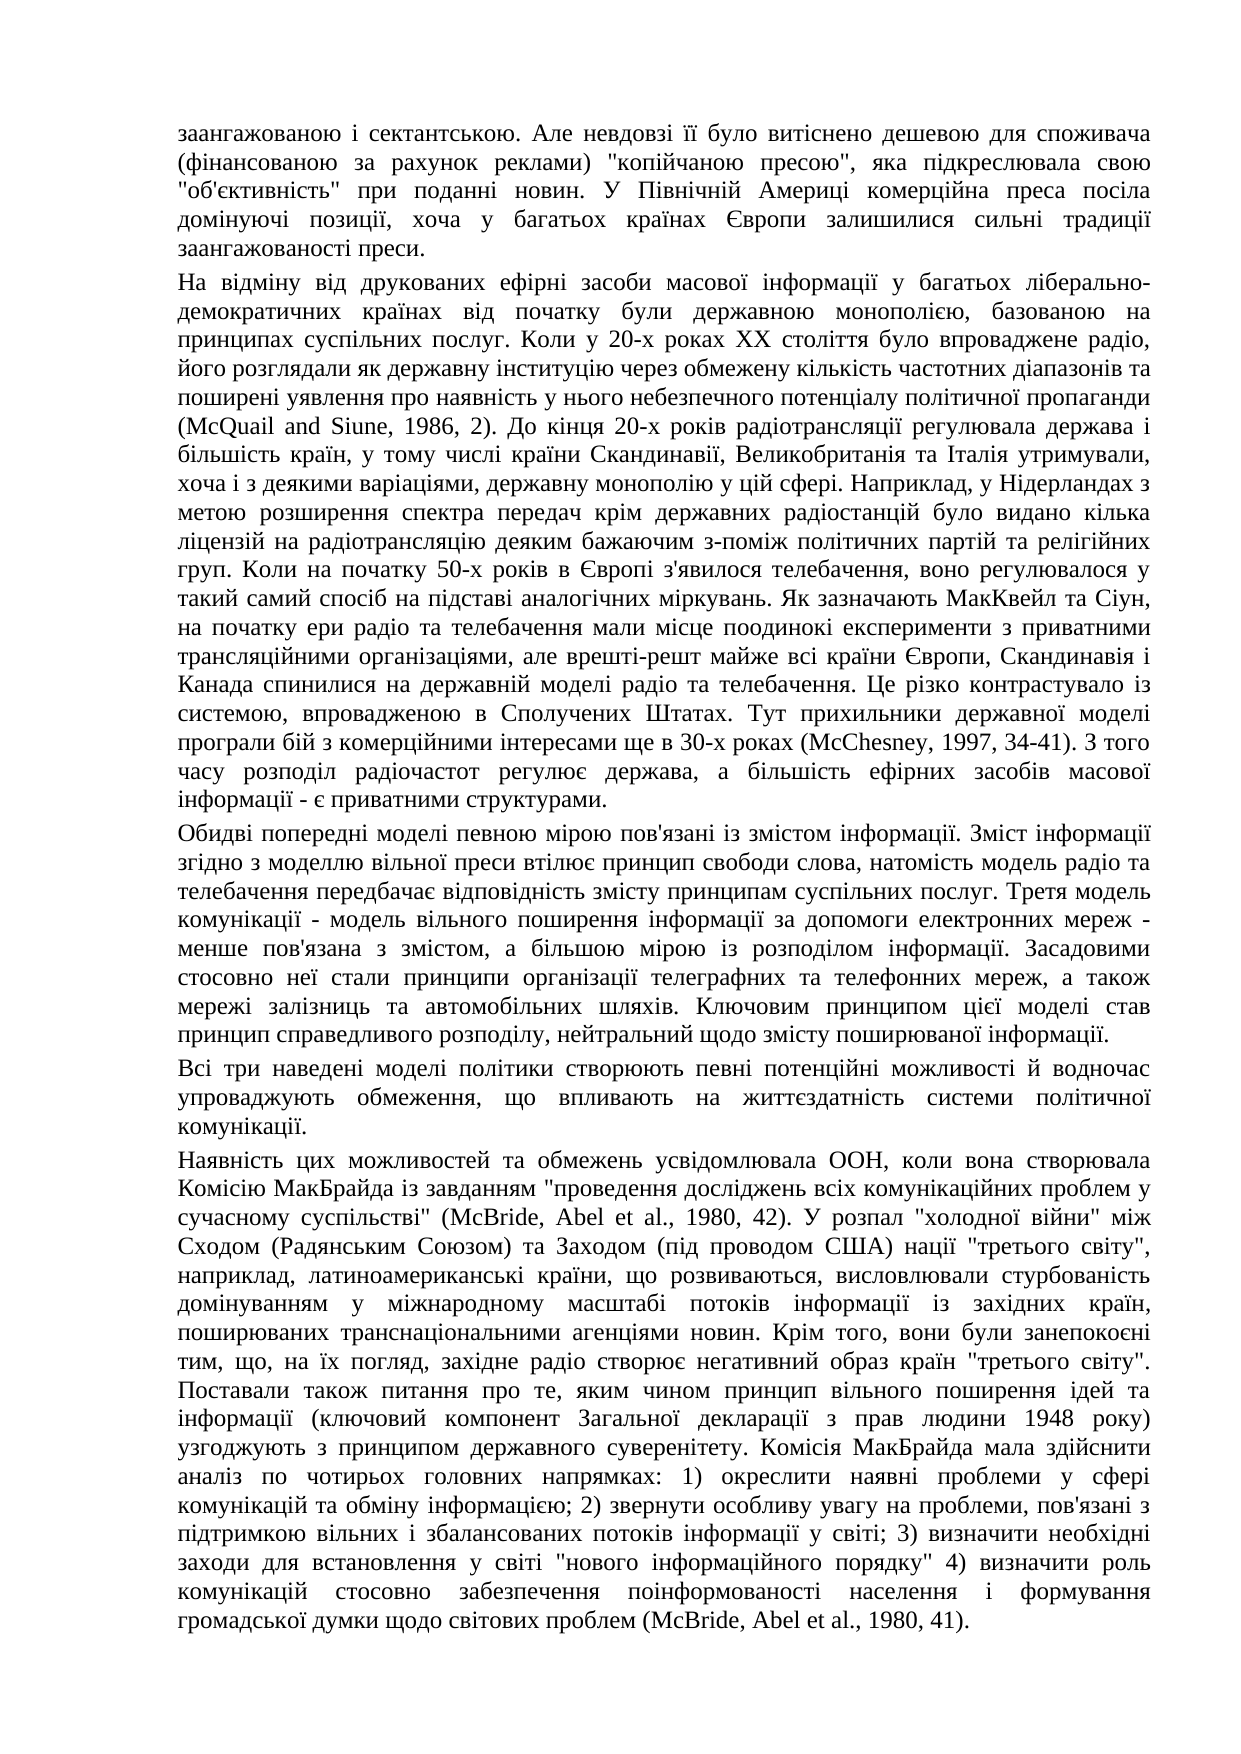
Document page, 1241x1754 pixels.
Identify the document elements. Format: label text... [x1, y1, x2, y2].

text Обидві попередні моделі певною мірою пов'язані із змістом інформації. Зміст інформації згідно з моделлю вільної преси втілює принцип свободи слова, натомість модель радіо та телебачення передбачає відповідність змісту принципам суспільних послуг. Третя модель комунікації - модель вільного поширення інформації за допомоги електронних мереж - менше пов'язана з змістом, а більшою мірою із розподілом інформації. Засадовими стосовно неї стали принципи організації телеграфних та телефонних мереж, а також мережі залізниць та автомобільних шляхів. Ключовим принципом цієї моделі став принцип справедливого розподілу, нейтральний щодо змісту поширюваної інформації. [177, 818, 1152, 1048]
text Всі три наведені моделі політики створюють певні потенційні можливості й водночас упроваджують обмеження, що впливають на життєздатність системи політичної комунікації. [177, 1053, 1152, 1140]
text Наявність цих можливостей та обмежень усвідомлювала ООН, коли вона створювала Комісію МакБрайда із завданням "проведення досліджень всіх комунікаційних проблем у сучасному суспільстві" (McBrіde, Abel et al., 1980, 42). У розпал "холодної війни" між Сходом (Радянським Союзом) та Заходом (під проводом США) нації "третього світу", наприклад, латиноамериканські країни, що розвиваються, висловлювали стурбованість домінуванням у міжнародному масштабі потоків інформації із західних країн, поширюваних транснаціональними агенціями новин. Крім того, вони були занепокоєні тим, що, на їх погляд, західне радіо створює негативний образ країн "третього світу". Поставали також питання про те, яким чином принцип вільного поширення ідей та інформації (ключовий компонент Загальної декларації з прав людини 1948 року) узгоджують з принципом державного суверенітету. Комісія МакБрайда мала здійснити аналіз по чотирьох головних напрямках: 1) окреслити наявні проблеми у сфері комунікацій та обміну інформацією; 2) звернути особливу увагу на проблеми, пов'язані з підтримкою вільних і збалансованих потоків інформації у світі; 3) визначити необхідні заходи для встановлення у світі "нового інформаційного порядку" 4) визначити роль комунікацій стосовно забезпечення поінформованості населення і формування громадської думки щодо світових проблем (McBrіde, Abel et al., 1980, 41). [177, 1145, 1152, 1633]
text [177, 118, 1152, 262]
text На відміну від друкованих ефірні засоби масової інформації у багатьох ліберально-демократичних країнах від початку були державною монополією, базованою на принципах суспільних послуг. Коли у 20-х роках ХХ століття було впроваджене радіо, його розглядали як державну інституцію через обмежену кількість частотних діапазонів та поширені уявлення про наявність у нього небезпечного потенціалу політичної пропаганди (McQuaіl and Sіune, 1986, 2). До кінця 20-х років радіотрансляції регулювала держава і більшість країн, у тому числі країни Скандинавії, Великобританія та Італія утримували, хоча і з деякими варіаціями, державну монополію у цій сфері. Наприклад, у Нідерландах з метою розширення спектра передач крім державних радіостанцій було видано кілька ліцензій на радіотрансляцію деяким бажаючим з-поміж політичних партій та релігійних груп. Коли на початку 50-х років в Європі з'явилося телебачення, воно регулювалося у такий самий спосіб на підставі аналогічних міркувань. Як зазначають МакКвейл та Сіун, на початку ери радіо та телебачення мали місце поодинокі експерименти з приватними трансляційними організаціями, але врешті-решт майже всі країни Європи, Скандинавія і Канада спинилися на державній моделі радіо та телебачення. Це різко контрастувало із системою, впровадженою в Сполучених Штатах. Тут прихильники державної моделі програли бій з комерційними інтересами ще в 30-х роках (McChesney, 1997, 34-41). З того часу розподіл радіочастот регулює держава, а більшість ефірних засобів масової інформації - є приватними структурами. [177, 267, 1152, 813]
